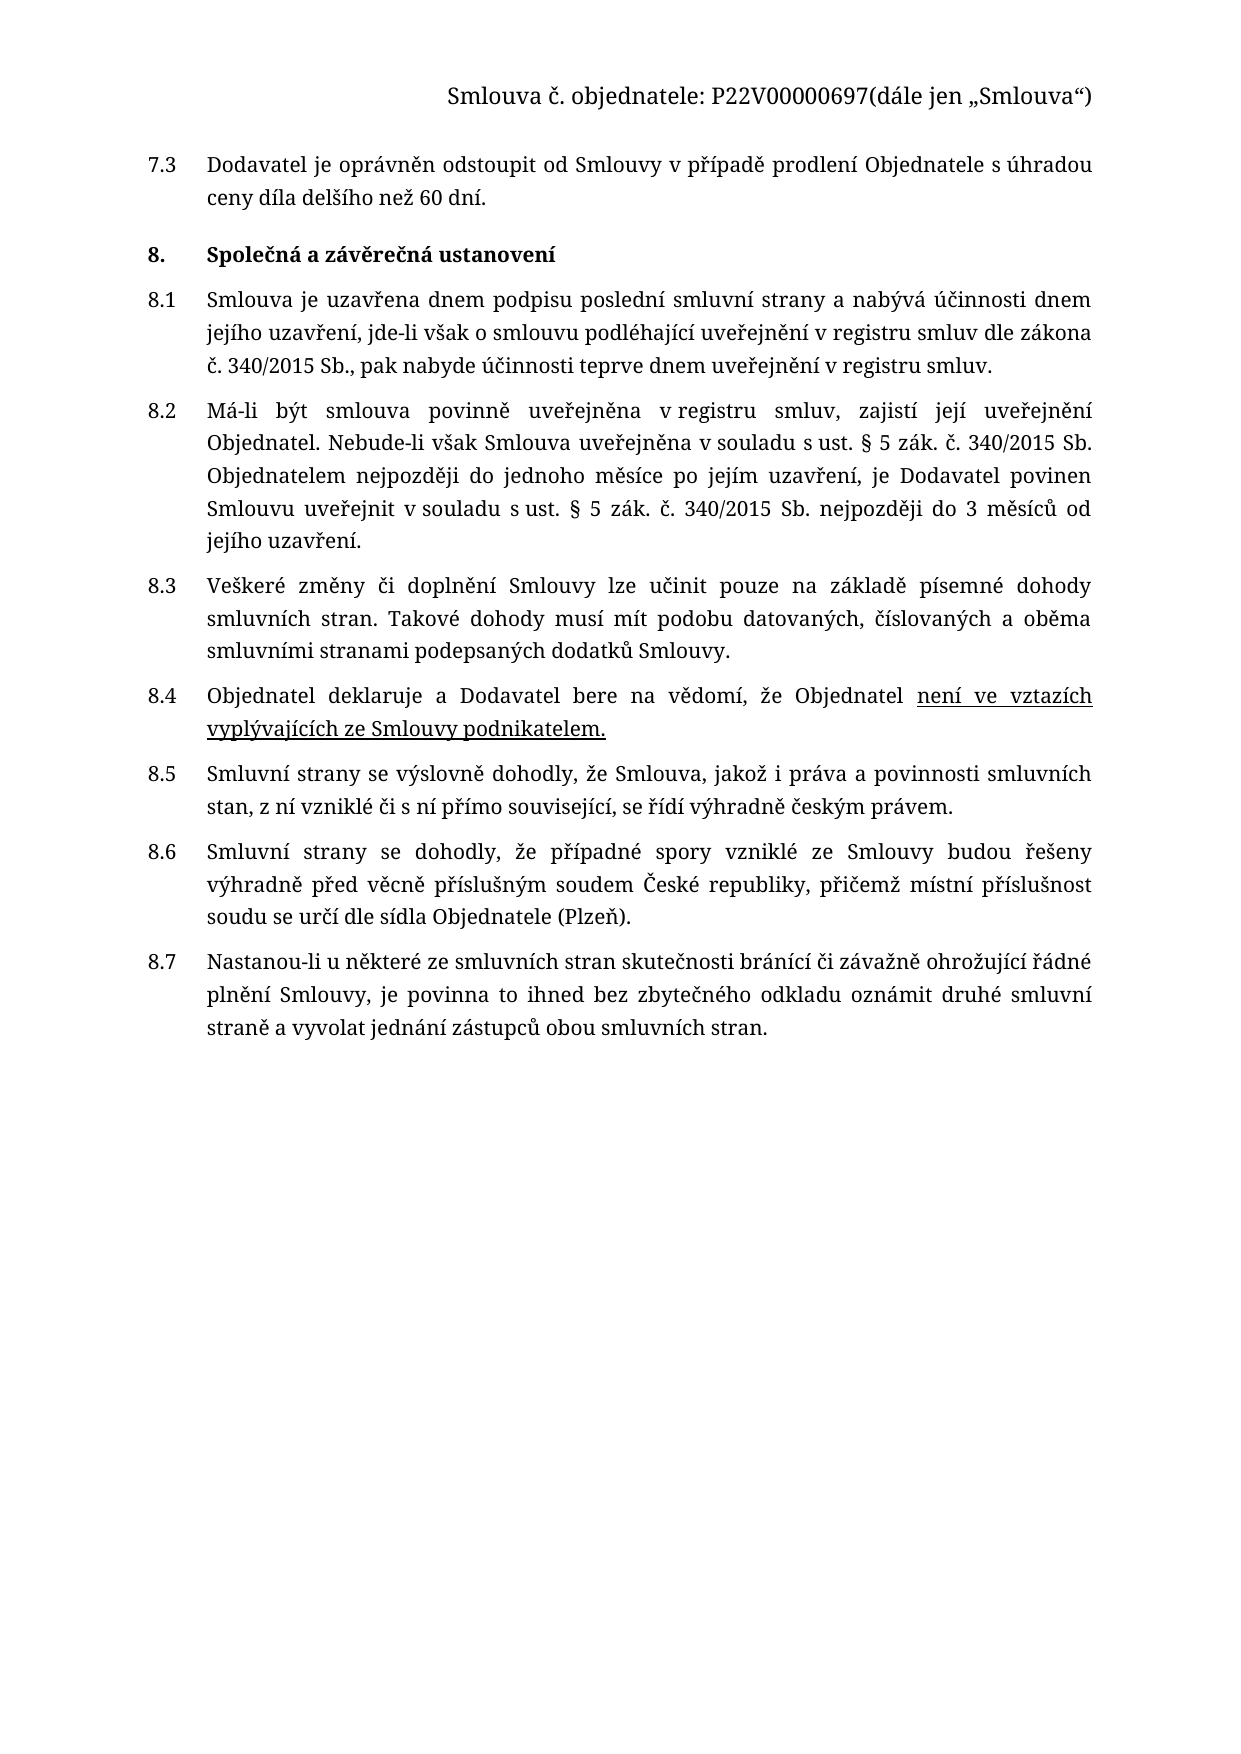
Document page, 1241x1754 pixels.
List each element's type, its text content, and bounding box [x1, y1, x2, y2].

list Dodavatel je oprávněn odstoupit od Smlouvy v případě prodlení Objednatele s úhradou ceny díla delšího než 60 dní. [148, 150, 1093, 211]
list Smluvní strany se dohodly, že případné spory vzniklé ze Smlouvy budou řešeny výhradně před věcně příslušným soudem České republiky, přičemž místní příslušnost soudu se určí dle sídla Objednatele (Plzeň). [148, 837, 1093, 931]
list Smluvní strany se výslovně dohodly, že Smlouva, jakož i práva a povinnosti smluvních stan, z ní vzniklé či s ní přímo související, se řídí výhradně českým právem. [148, 759, 1093, 820]
list Nastanou-li u některé ze smluvních stran skutečnosti bránící či závažně ohrožující řádné plnění Smlouvy, je povinna to ihned bez zbytečného odkladu oznámit druhé smluvní straně a vyvolat jednání zástupců obou smluvních stran. [148, 947, 1093, 1041]
list Smlouva je uzavřena dnem podpisu poslední smluvní strany a nabývá účinnosti dnem jejího uzavření, jde-li však o smlouvu podléhající uveřejnění v registru smluv dle zákona č. 340/2015 Sb., pak nabyde účinnosti teprve dnem uveřejnění v registru smluv. [148, 286, 1093, 379]
list Veškeré změny či doplnění Smlouvy lze učinit pouze na základě písemné dohody smluvních stran. Takové dohody musí mít podobu datovaných, číslovaných a oběma smluvními stranami podepsaných dodatků Smlouvy. [148, 571, 1093, 665]
list Společná a závěrečná ustanovení [148, 240, 1093, 269]
list Objednatel deklaruje a Dodavatel bere na vědomí, že Objednatel není ve vztazích vyplývajících ze Smlouvy podnikatelem. [148, 682, 1093, 743]
list Má-li být smlouva povinně uveřejněna v registru smluv, zajistí její uveřejnění Objednatel. Nebude-li však Smlouva uveřejněna v souladu s ust. § 5 zák. č. 340/2015 Sb. Objednatelem nejpozději do jednoho měsíce po jejím uzavření, je Dodavatel povinen Smlouvu uveřejnit v souladu s ust. § 5 zák. č. 340/2015 Sb. nejpozději do 3 měsíců od jejího uzavření. [148, 396, 1093, 555]
